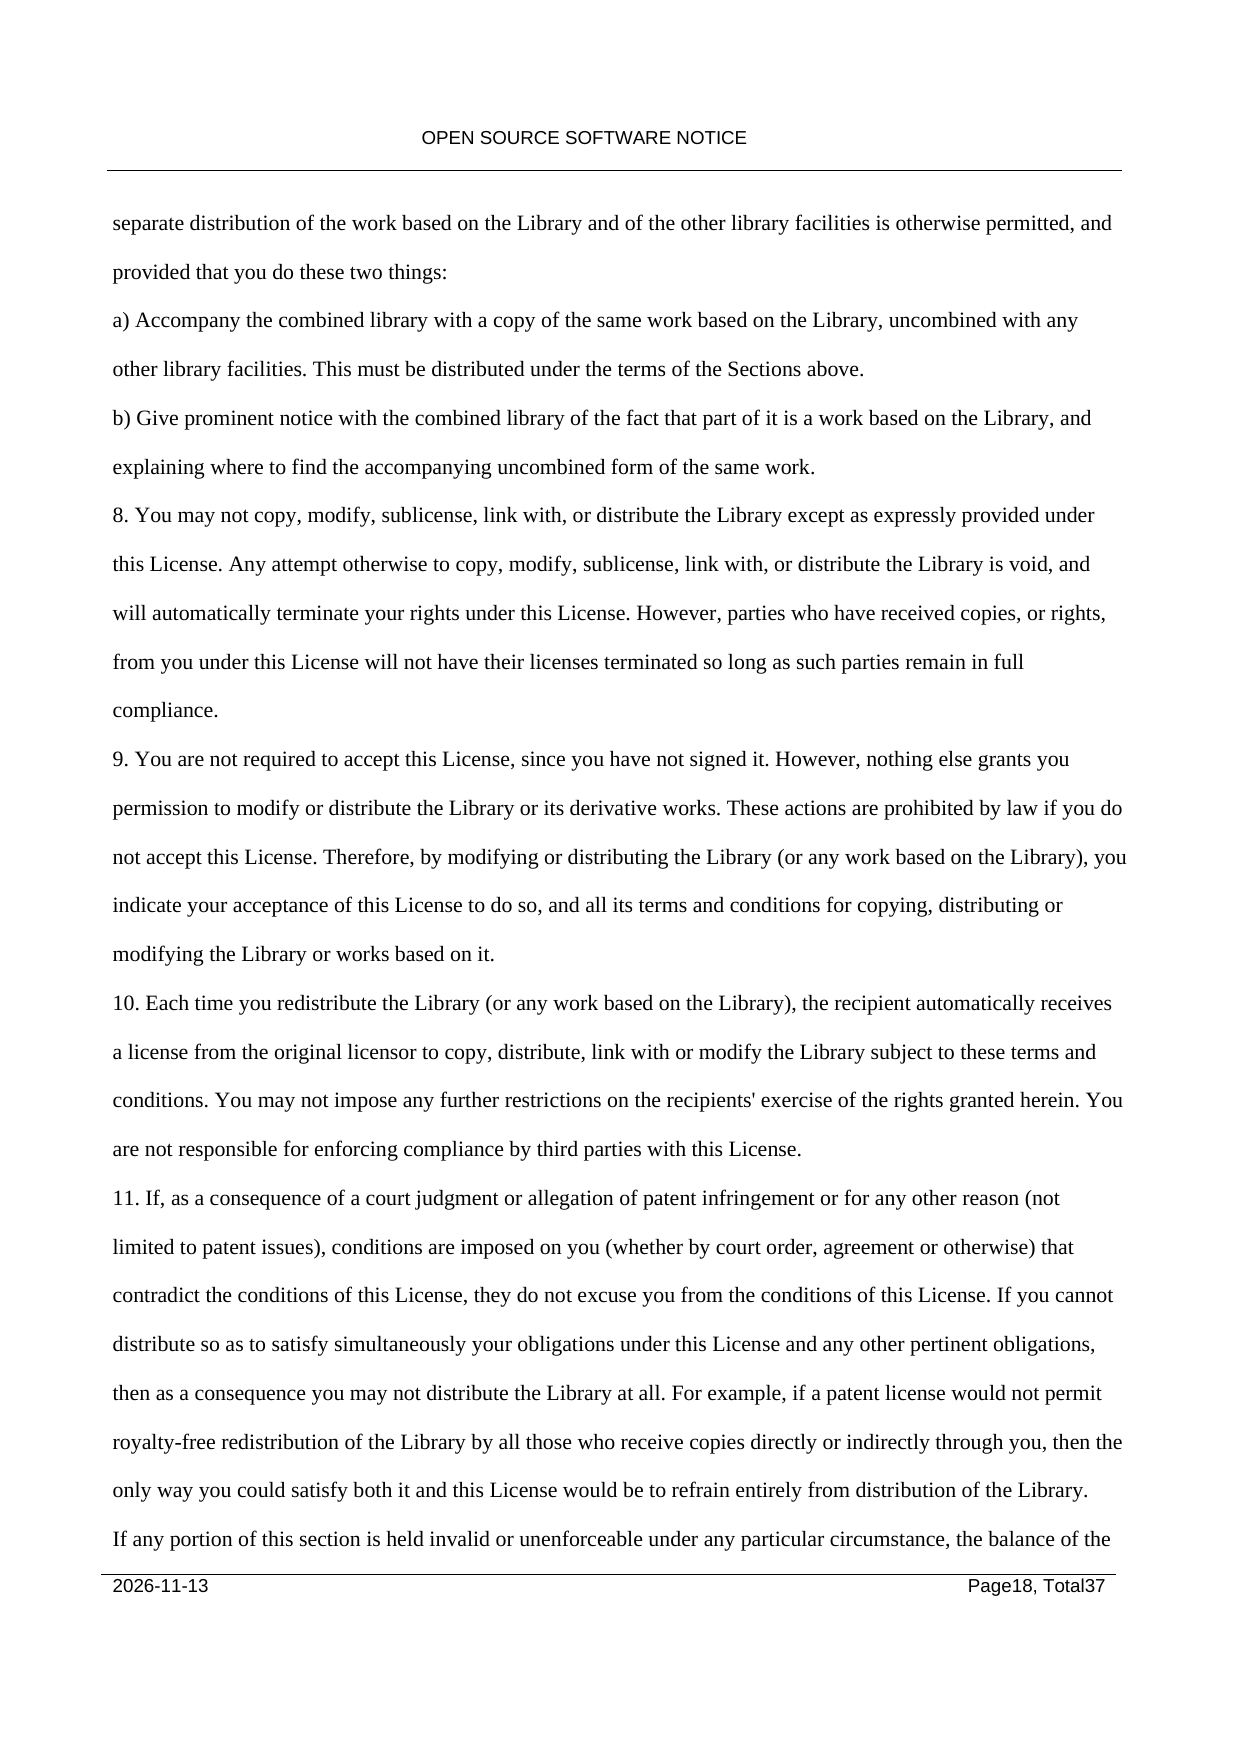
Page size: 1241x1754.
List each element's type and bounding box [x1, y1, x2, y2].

text [112, 206, 1128, 1555]
